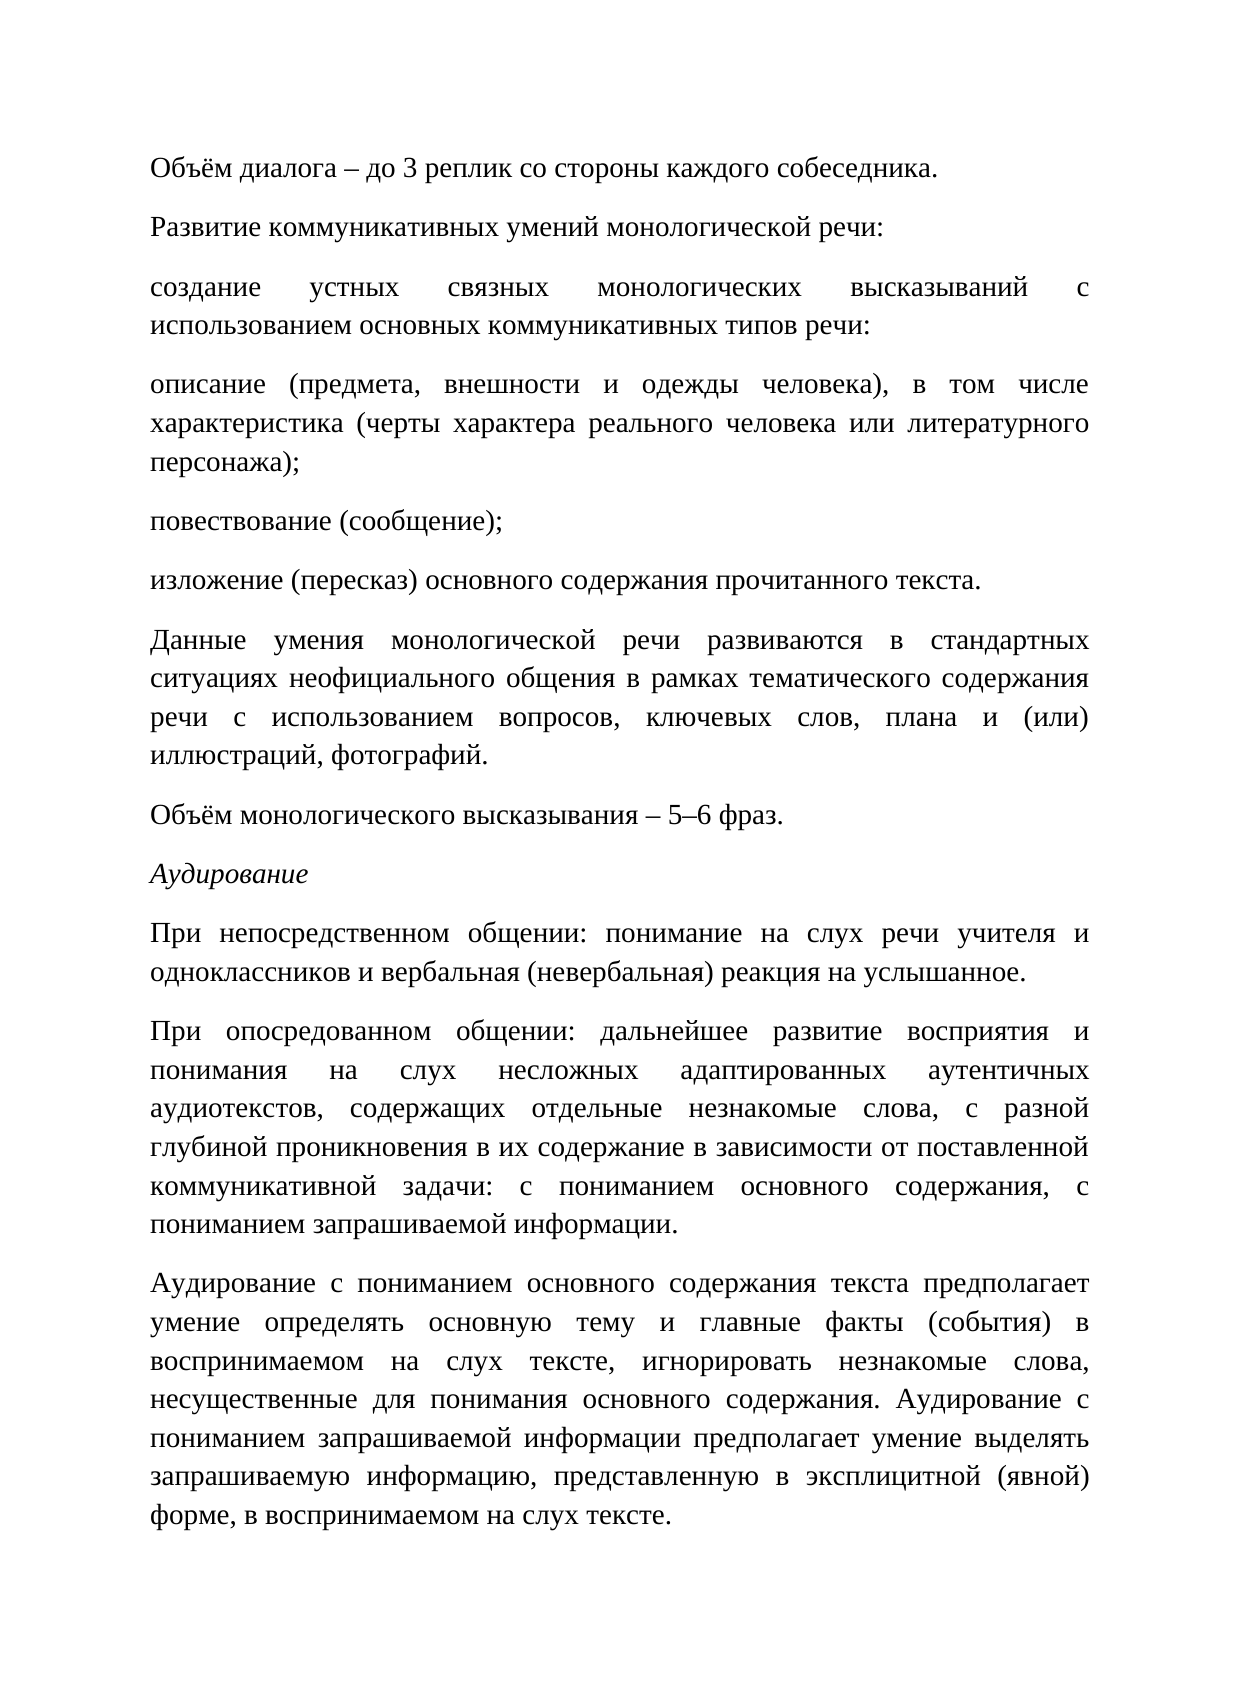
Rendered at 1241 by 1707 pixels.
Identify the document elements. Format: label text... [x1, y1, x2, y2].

text повествование (сообщение); [150, 503, 1090, 537]
text описание (предмета, внешности и одежды человека), в том числе характеристика (черты характера реального человека или литературного персонажа); [150, 367, 1090, 477]
text Развитие коммуникативных умений монологической речи: [150, 209, 1090, 243]
text Объём диалога – до 3 реплик со стороны каждого собеседника. [150, 150, 1090, 183]
text Данные умения монологической речи развиваются в стандартных ситуациях неофициального общения в рамках тематического содержания речи с использованием вопросов, ключевых слов, плана и (или) иллюстраций, фотографий. [150, 622, 1090, 771]
text Объём монологического высказывания – 5–6 фраз. [150, 797, 1090, 830]
text создание устных связных монологических высказываний с использованием основных коммуникативных типов речи: [150, 269, 1090, 341]
text При непосредственном общении: понимание на слух речи учителя и одноклассников и вербальная (невербальная) реакция на услышанное. [150, 916, 1090, 988]
text Аудирование [150, 856, 1090, 890]
text изложение (пересказ) основного содержания прочитанного текста. [150, 562, 1090, 596]
text При опосредованном общении: дальнейшее развитие восприятия и понимания на слух несложных адаптированных аутентичных аудиотекстов, содержащих отдельные незнакомые слова, с разной глубиной проникновения в их содержание в зависимости от поставленной коммуникативной задачи: с пониманием основного содержания, с пониманием запрашиваемой информации. [150, 1013, 1090, 1240]
text Аудирование с пониманием основного содержания текста предполагает умение определять основную тему и главные факты (события) в воспринимаемом на слух тексте, игнорировать незнакомые слова, несущественные для понимания основного содержания. Аудирование с пониманием запрашиваемой информации предполагает умение выделять запрашиваемую информацию, представленную в эксплицитной (явной) форме, в воспринимаемом на слух тексте. [150, 1266, 1090, 1530]
